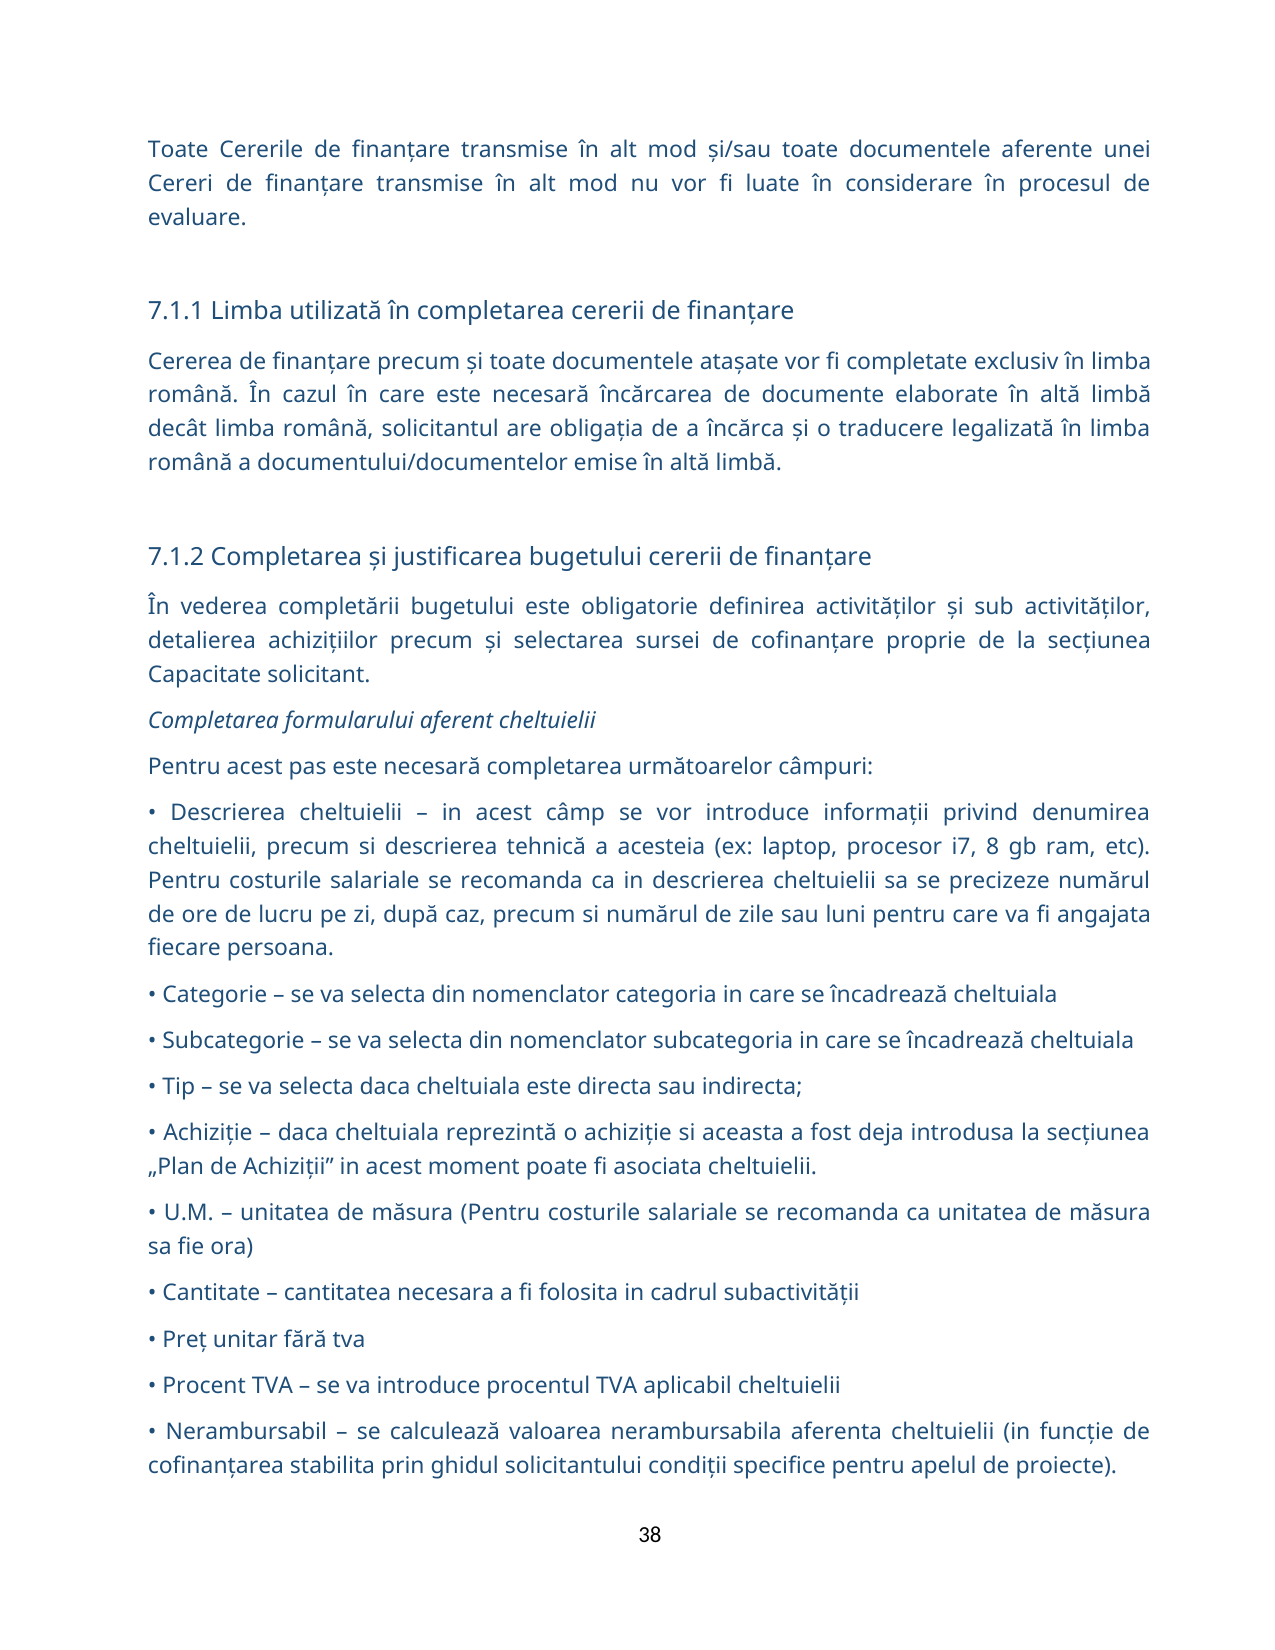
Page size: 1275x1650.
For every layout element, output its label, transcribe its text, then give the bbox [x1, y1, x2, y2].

text • U.M. – unitatea de măsura (Pentru costurile salariale se recomanda ca unitatea de măsura sa fie ora) [148, 1196, 1152, 1261]
subtitle 7.1.1 Limba utilizată în completarea cererii de finanțare [148, 293, 1152, 327]
text • Categorie – se va selecta din nomenclator categoria in care se încadrează cheltuiala [148, 977, 1152, 1009]
text • Descrierea cheltuielii – in acest câmp se vor introduce informații privind denumirea cheltuielii, precum si descrierea tehnică a acesteia (ex: laptop, procesor i7, 8 gb ram, etc). Pentru costurile salariale se recomanda ca in descrierea cheltuielii sa se precizeze numărul de ore de lucru pe zi, după caz, precum si numărul de zile sau luni pentru care va fi angajata fiecare persoana. [148, 796, 1152, 962]
text Cererea de finanțare precum și toate documentele atașate vor fi completate exclusiv în limba română. În cazul în care este necesară încărcarea de documente elaborate în altă limbă decât limba română, solicitantul are obligația de a încărca și o traducere legalizată în limba română a documentului/documentelor emise în altă limbă. [148, 344, 1152, 477]
text • Nerambursabil – se calculează valoarea nerambursabila aferenta cheltuielii (in funcție de cofinanțarea stabilita prin ghidul solicitantului condiții specifice pentru apelul de proiecte). [148, 1415, 1152, 1480]
text Completarea formularului aferent cheltuielii [148, 704, 1152, 735]
text • Tip – se va selecta daca cheltuiala este directa sau indirecta; [148, 1070, 1152, 1101]
text În vederea completării bugetului este obligatorie definirea activităților și sub activităților, detalierea achizițiilor precum și selectarea sursei de cofinanțare proprie de la secțiunea Capacitate solicitant. [148, 590, 1152, 689]
text • Cantitate – cantitatea necesara a fi folosita in cadrul subactivității [148, 1276, 1152, 1307]
text • Preț unitar fără tva [148, 1322, 1152, 1354]
text • Achiziție – daca cheltuiala reprezintă o achiziție si aceasta a fost deja introdusa la secțiunea „Plan de Achiziții” in acest moment poate fi asociata cheltuielii. [148, 1116, 1152, 1181]
text Pentru acest pas este necesară completarea următoarelor câmpuri: [148, 750, 1152, 781]
text • Procent TVA – se va introduce procentul TVA aplicabil cheltuielii [148, 1369, 1152, 1400]
text • Subcategorie – se va selecta din nomenclator subcategoria in care se încadrează cheltuiala [148, 1024, 1152, 1055]
text Toate Cererile de finanțare transmise în alt mod și/sau toate documentele aferente unei Cereri de finanțare transmise în alt mod nu vor fi luate în considerare în procesul de evaluare. [148, 133, 1152, 232]
subtitle 7.1.2 Completarea și justificarea bugetului cererii de finanțare [148, 538, 1152, 572]
